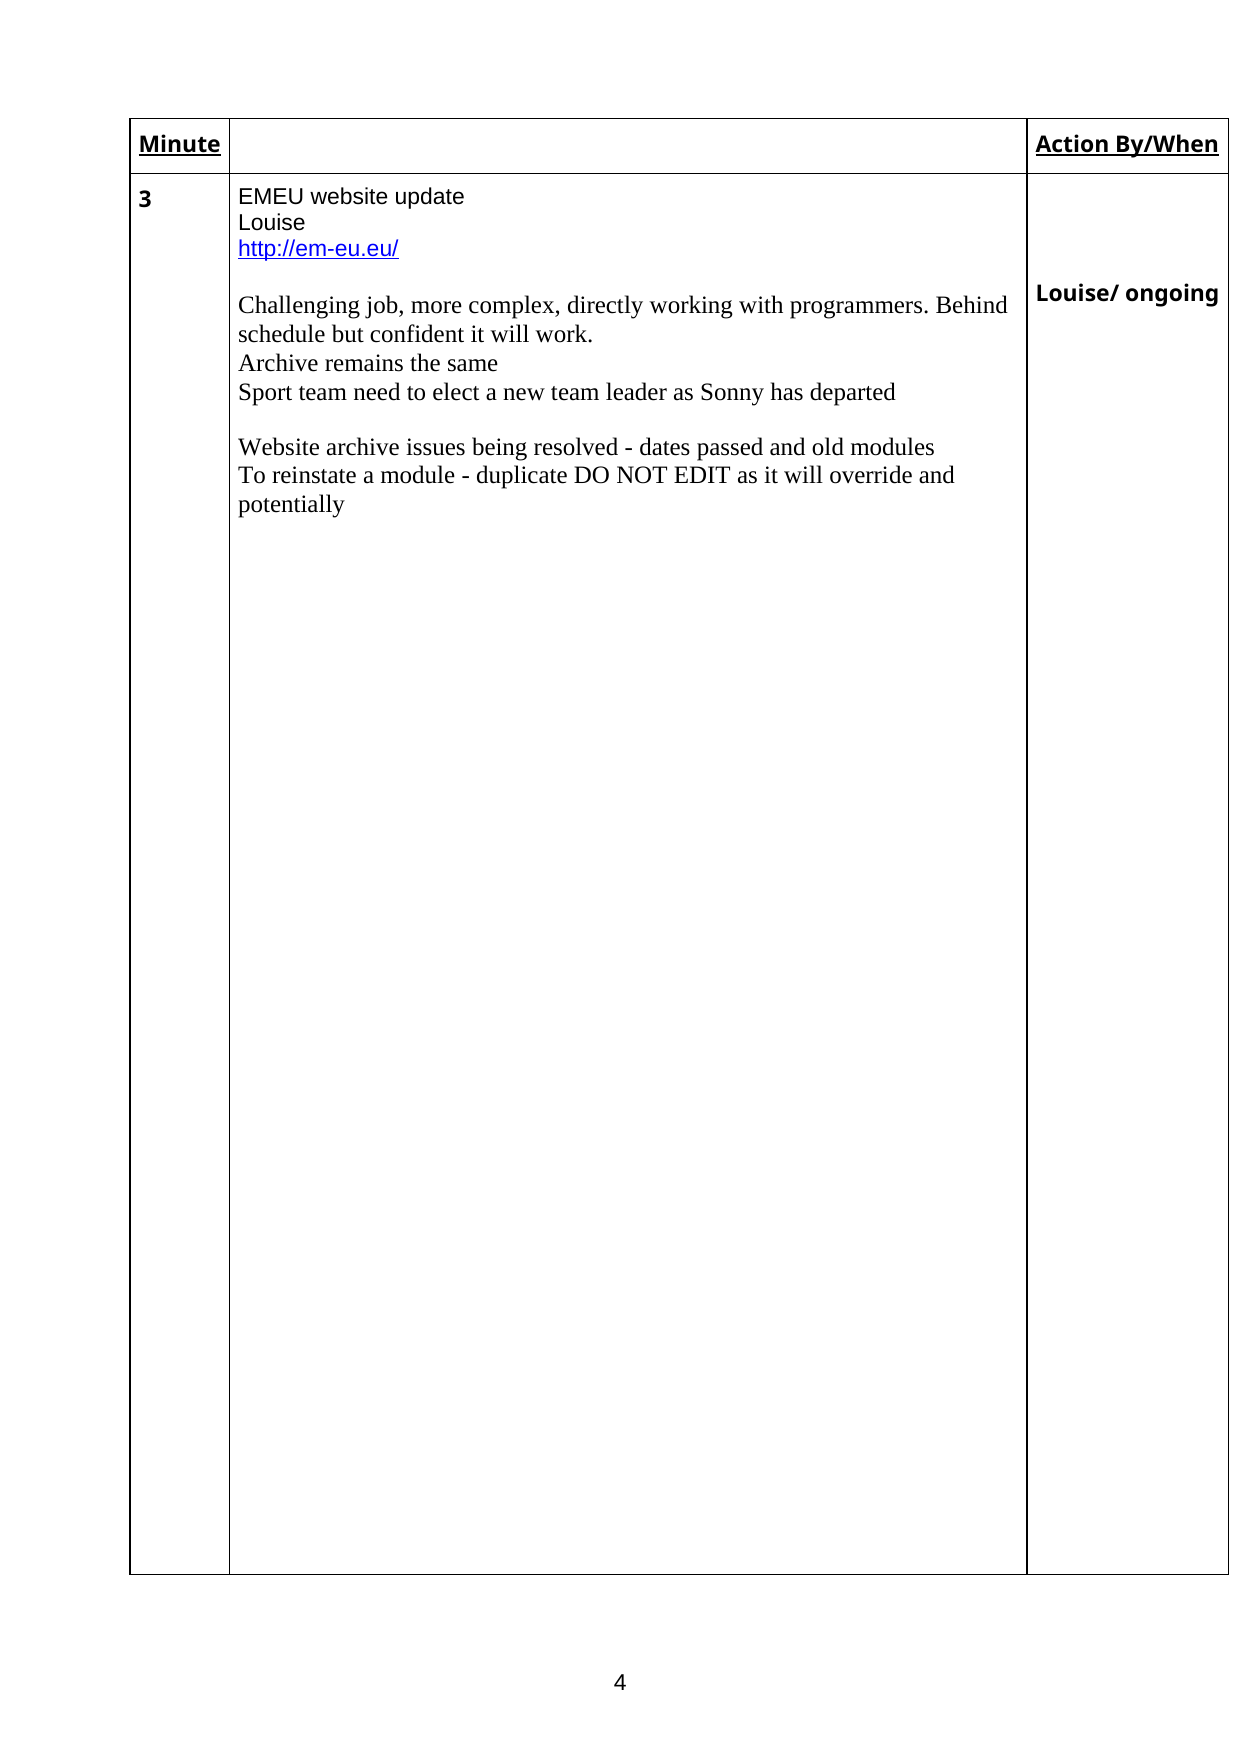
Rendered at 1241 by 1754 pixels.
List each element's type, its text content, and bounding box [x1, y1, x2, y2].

table_header Action By/When [1028, 119, 1228, 173]
table_cell Louise/ ongoing [1028, 174, 1228, 1574]
table_cell EMEU website update Louise http://em-eu.eu/ Challenging job, more complex, directly working with programmers. Behind schedule but confident it will work. Archive remains the same Sport team need to elect a new team leader as Sonny has departed Website archive issues being resolved - dates passed and old modules To reinstate a module - duplicate DO NOT EDIT as it will override and potentially [230, 174, 1026, 1574]
table_header Minute [131, 119, 229, 173]
table_header [230, 119, 1026, 173]
table_cell 3 [131, 174, 229, 1574]
